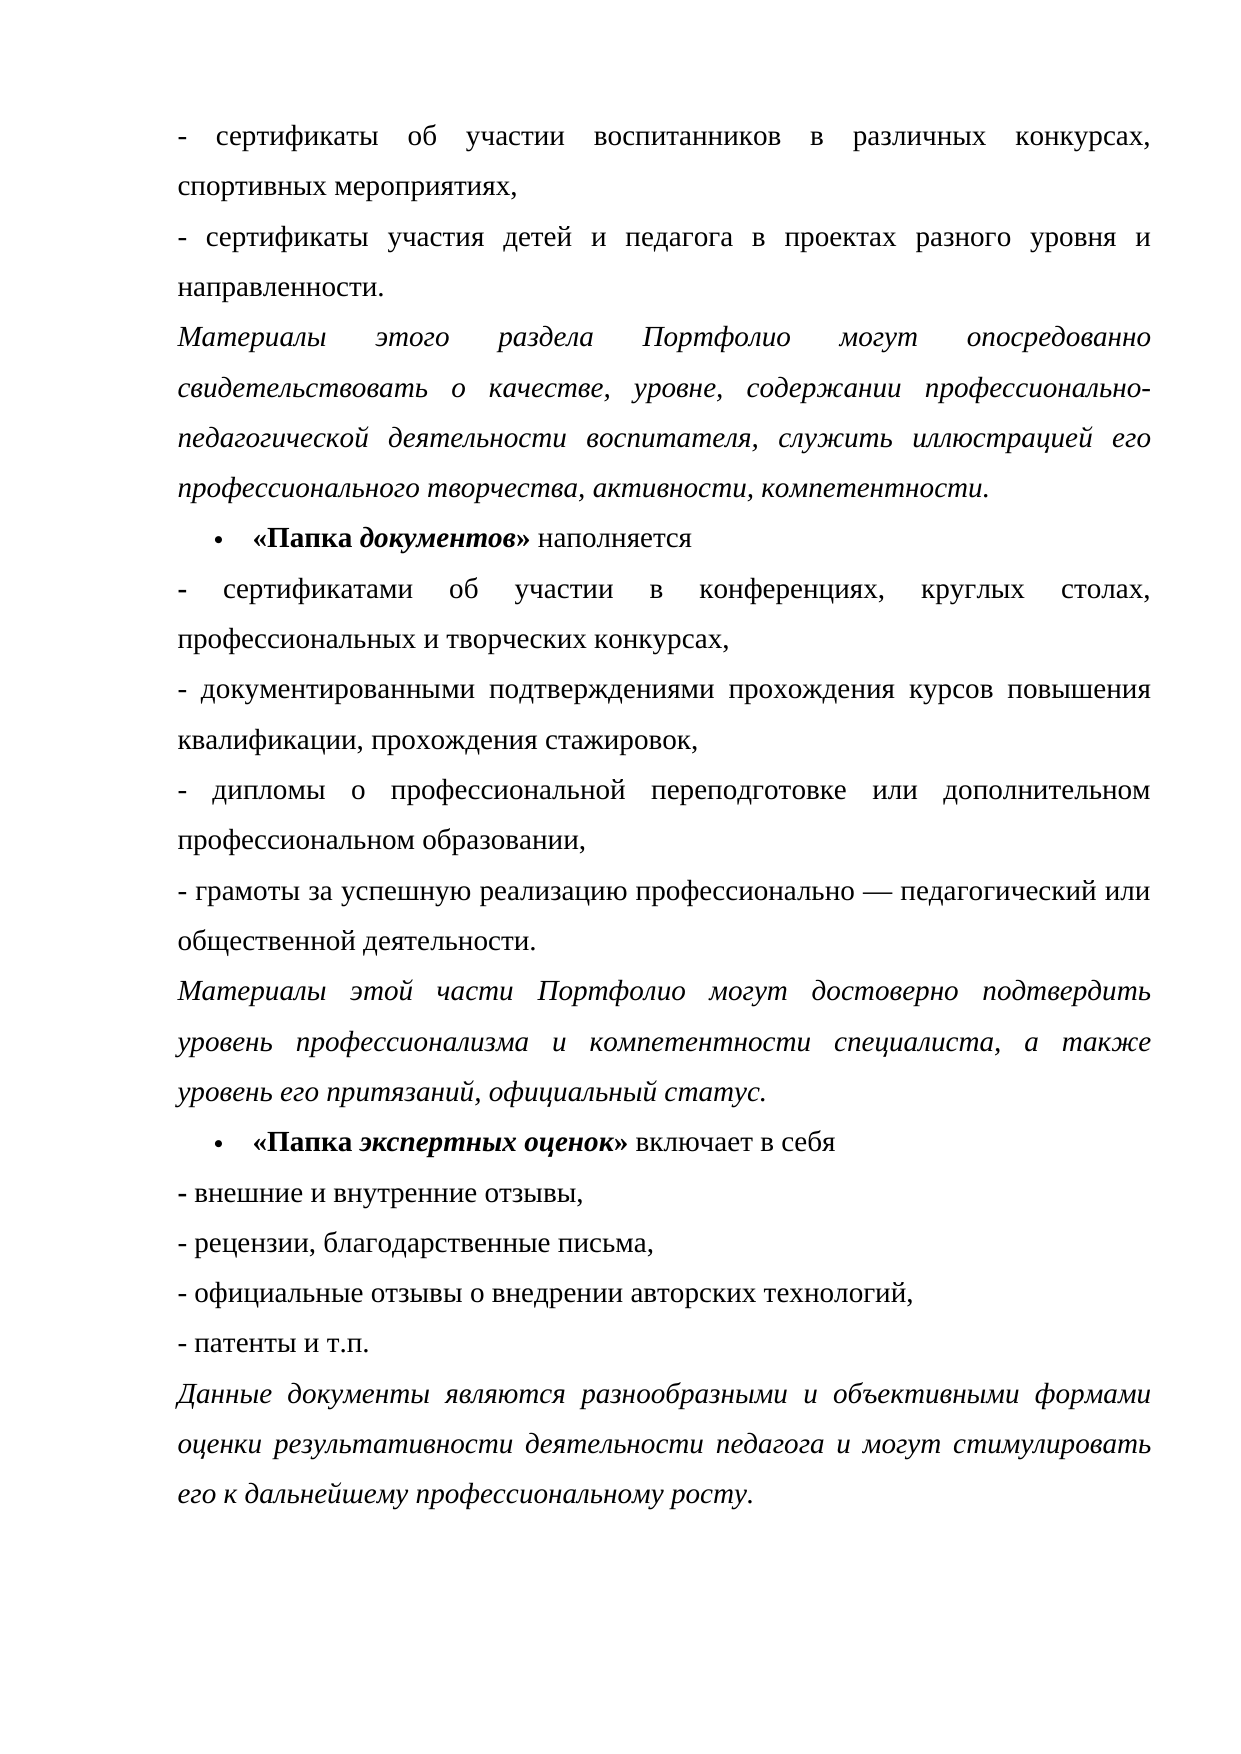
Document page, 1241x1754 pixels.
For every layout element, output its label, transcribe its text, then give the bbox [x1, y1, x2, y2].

text - сертификаты участия детей и педагога в проектах разного уровня и направленности. [177, 219, 1152, 303]
text Данные документы являются разнообразными и объективными формами оценки результативности деятельности педагога и могут стимулировать его к дальнейшему профессиональному росту. [177, 1376, 1152, 1510]
text - патенты и т.п. [177, 1326, 1152, 1359]
text Материалы этого раздела Портфолио могут опосредованно свидетельствовать о качестве, уровне, содержании профессионально-педагогической деятельности воспитателя, служить иллюстрацией его профессионального творчества, активности, компетентности. [177, 319, 1152, 504]
list «Папка экспертных оценок» включает в себя [215, 1124, 1152, 1158]
text - документированными подтверждениями прохождения курсов повышения квалификации, прохождения стажировок, [177, 672, 1152, 755]
text - дипломы о профессиональной переподготовке или дополнительном профессиональном образовании, [177, 772, 1152, 856]
text - внешние и внутренние отзывы, [177, 1175, 1152, 1208]
text Материалы этой части Портфолио могут достоверно подтвердить уровень профессионализма и компетентности специалиста, а также уровень его притязаний, официальный статус. [177, 973, 1152, 1108]
text - рецензии, благодарственные письма, [177, 1225, 1152, 1258]
text - сертификатами об участии в конференциях, круглых столах, профессиональных и творческих конкурсах, [177, 571, 1152, 655]
text - грамоты за успешную реализацию профессионально — педагогический или общественной деятельности. [177, 873, 1152, 957]
text - сертификаты об участии воспитанников в различных конкурсах, спортивных мероприятиях, [177, 118, 1152, 202]
text - официальные отзывы о внедрении авторских технологий, [177, 1275, 1152, 1309]
list «Папка документов» наполняется [215, 521, 1152, 554]
